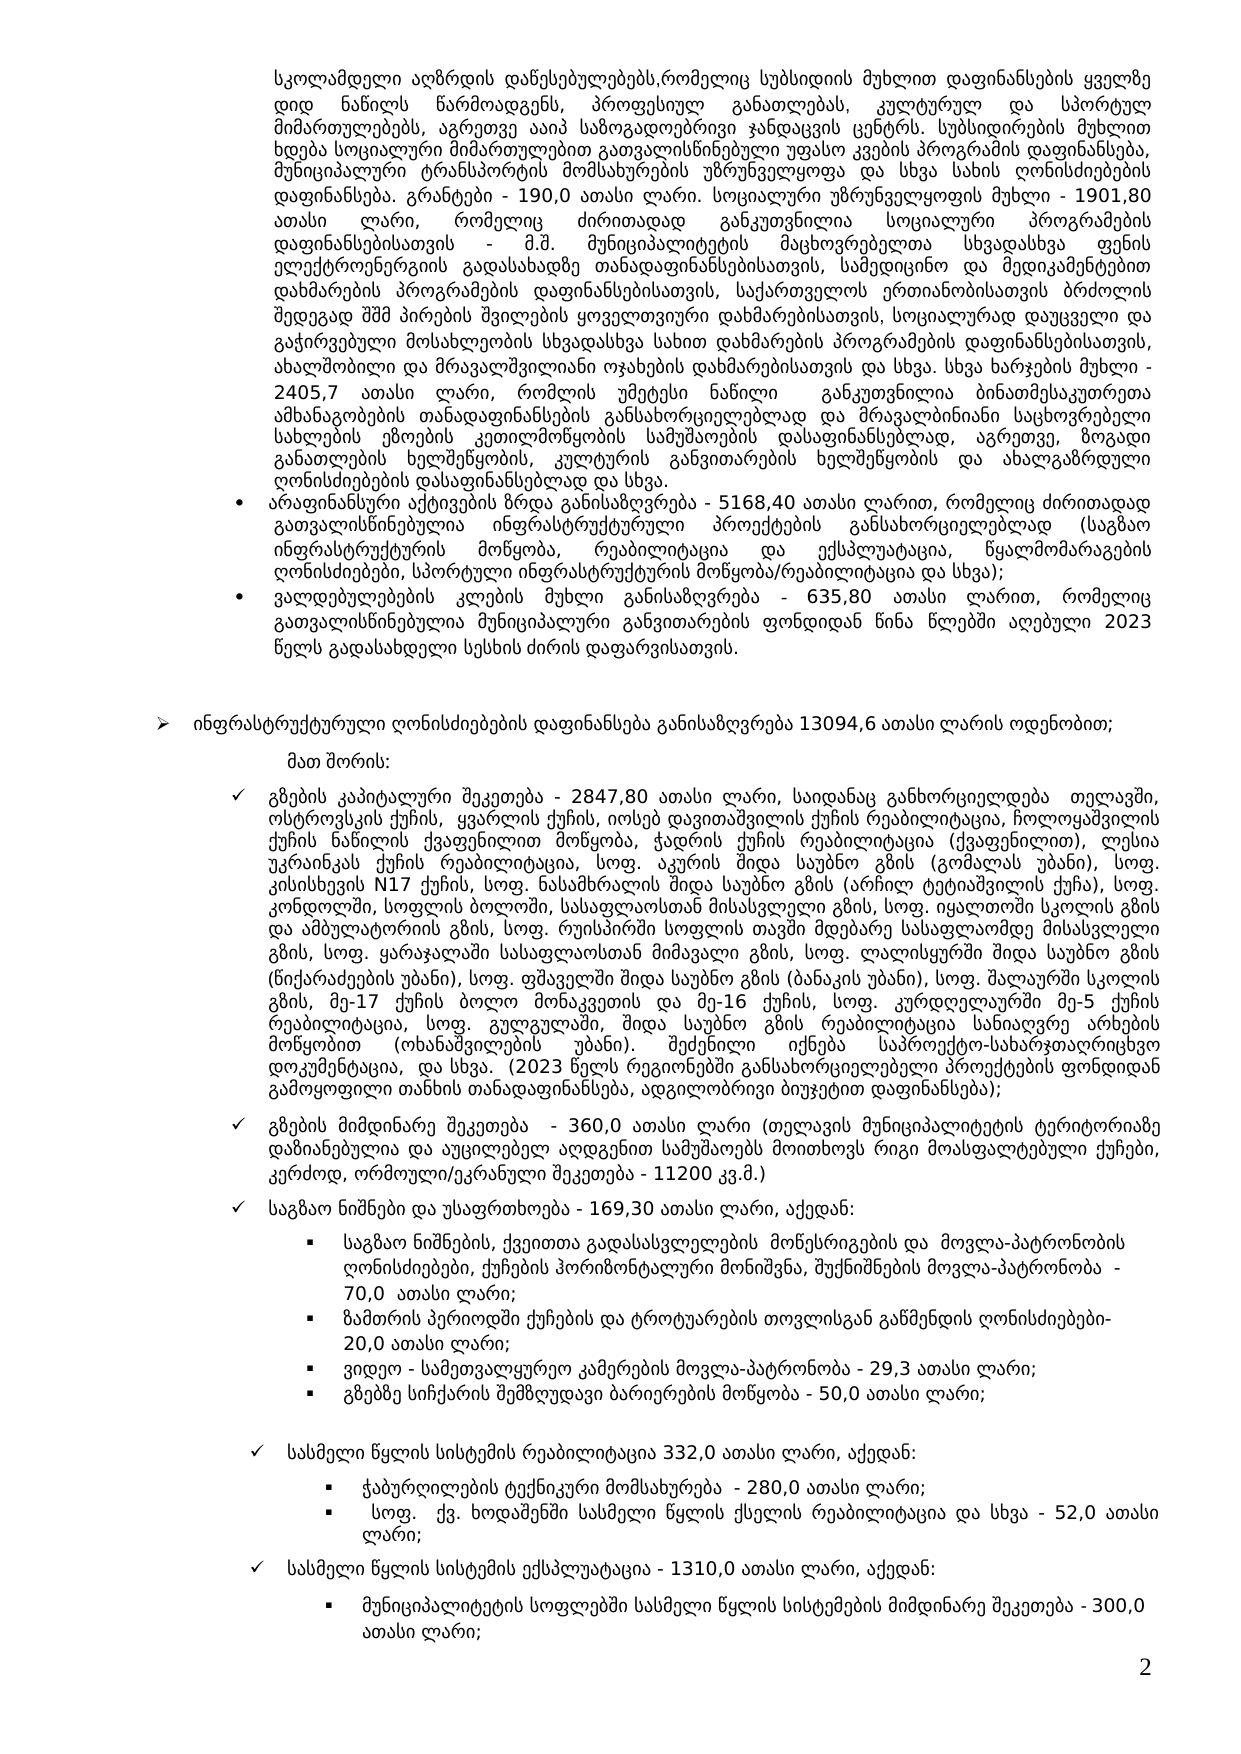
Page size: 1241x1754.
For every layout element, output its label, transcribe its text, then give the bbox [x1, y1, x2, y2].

list სასმელი წყლის სისტემის რეაბილიტაცია 332,0 ათასი ლარი, აქედან: [249, 1442, 1161, 1464]
list ვიდეო - სამეთვალყურეო კამერების მოვლა-პატრონობა - 29,3 ათასი ლარი; [306, 1358, 1152, 1380]
list ჭაბურღილების ტექნიკური მომსახურება - 280,0 ათასი ლარი; [324, 1477, 1152, 1499]
list გზების მიმდინარე შეკეთება - 360,0 ათასი ლარი (თელავის მუნიციპალიტეტის ტერიტორიაზე დაზიანებულია და აუცილებელ აღდგენით სამუშაოებს მოითხოვს რიგი მოასფალტებული ქუჩები, კერძოდ, ორმოული/ეკრანული შეკეთება - 11200 კვ.მ.) [231, 1112, 1161, 1185]
list გზების კაპიტალური შეკეთება - 2847,80 ათასი ლარი, საიდანაც განხორციელდება თელავში, ოსტროვსკის ქუჩის, ყვარლის ქუჩის, იოსებ დავითაშვილის ქუჩის რეაბილიტაცია, ჩოლოყაშვილის ქუჩის ნაწილის ქვაფენილით მოწყობა, ჭადრის ქუჩის რეაბილიტაცია (ქვაფენილით), ლესია უკრაინკას ქუჩის რეაბილიტაცია, სოფ. აკურის შიდა საუბნო გზის (გომალას უბანი), სოფ. კისისხევის N17 ქუჩის, სოფ. ნასამხრალის შიდა საუბნო გზის (არჩილ ტეტიაშვილის ქუჩა), სოფ. კონდოლში, სოფლის ბოლოში, სასაფლაოსთან მისასვლელი გზის, სოფ. იყალთოში სკოლის გზის და ამბულატორიის გზის, სოფ. რუისპირში სოფლის თავში მდებარე სასაფლაომდე მისასვლელი გზის, სოფ. ყარაჯალაში სასაფლაოსთან მიმავალი გზის, სოფ. ლალისყურში შიდა საუბნო გზის (წიქარაძეების უბანი), სოფ. ფშაველში შიდა საუბნო გზის (ბანაკის უბანი), სოფ. შალაურში სკოლის გზის, მე-17 ქუჩის ბოლო მონაკვეთის და მე-16 ქუჩის, სოფ. კურდღელაურში მე-5 ქუჩის რეაბილიტაცია, სოფ. გულგულაში, შიდა საუბნო გზის რეაბილიტაცია სანიაღვრე არხების მოწყობით (ოხანაშვილების უბანი). შეძენილი იქნება საპროექტო-სახარჯთაღრიცხვო დოკუმენტაცია, და სხვა. (2023 წელს რეგიონებში განსახორციელებელი პროექტების ფონდიდან გამოყოფილი თანხის თანადაფინანსება, ადგილობრივი ბიუჯეტით დაფინანსება); [231, 786, 1161, 1100]
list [236, 66, 1152, 492]
text მათ შორის: [193, 748, 1161, 774]
list საგზაო ნიშნების, ქვეითთა გადასასვლელების მოწესრიგების და მოვლა-პატრონობის ღონისძიებები, ქუჩების ჰორიზონტალური მონიშვნა, შუქნიშნების მოვლა-პატრონობა - 70,0 ათასი ლარი; [306, 1232, 1152, 1304]
list საგზაო ნიშნები და უსაფრთხოება - 169,30 ათასი ლარი, აქედან: [231, 1198, 1161, 1220]
list ზამთრის პერიოდში ქუჩების და ტროტუარების თოვლისგან გაწმენდის ღონისძიებები- 20,0 ათასი ლარი; [306, 1308, 1152, 1354]
list ინფრასტრუქტურული ღონისძიებების დაფინანსება განისაზღვრება 13094,6 ათასი ლარის ოდენობით; [156, 710, 1161, 736]
list მუნიციპალიტეტის სოფლებში სასმელი წყლის სისტემების მიმდინარე შეკეთება - 300,0 ათასი ლარი; [324, 1592, 1152, 1643]
list სასმელი წყლის სისტემის ექსპლუატაცია - 1310,0 ათასი ლარი, აქედან: [249, 1558, 1161, 1580]
list გზებზე სიჩქარის შემზღუდავი ბარიერების მოწყობა - 50,0 ათასი ლარი; [306, 1383, 1152, 1405]
list სოფ. ქვ. ხოდაშენში სასმელი წყლის ქსელის რეაბილიტაცია და სხვა - 52,0 ათასი ლარი; [324, 1502, 1161, 1546]
list ვალდებულებების კლების მუხლი განისაზღვრება - 635,80 ათასი ლარით, რომელიც გათვალისწინებულია მუნიციპალური განვითარების ფონდიდან წინა წლებში აღებული 2023 წელს გადასახდელი სესხის ძირის დაფარვისათვის. [236, 583, 1152, 660]
list არაფინანსური აქტივების ზრდა განისაზღვრება - 5168,40 ათასი ლარით, რომელიც ძირითადად გათვალისწინებულია ინფრასტრუქტურული პროექტების განსახორციელებლად (საგზაო ინფრასტრუქტურის მოწყობა, რეაბილიტაცია და ექსპლუატაცია, წყალმომარაგების ღონისძიებები, სპორტული ინფრასტრუქტურის მოწყობა/რეაბილიტაცია და სხვა); [236, 492, 1152, 583]
